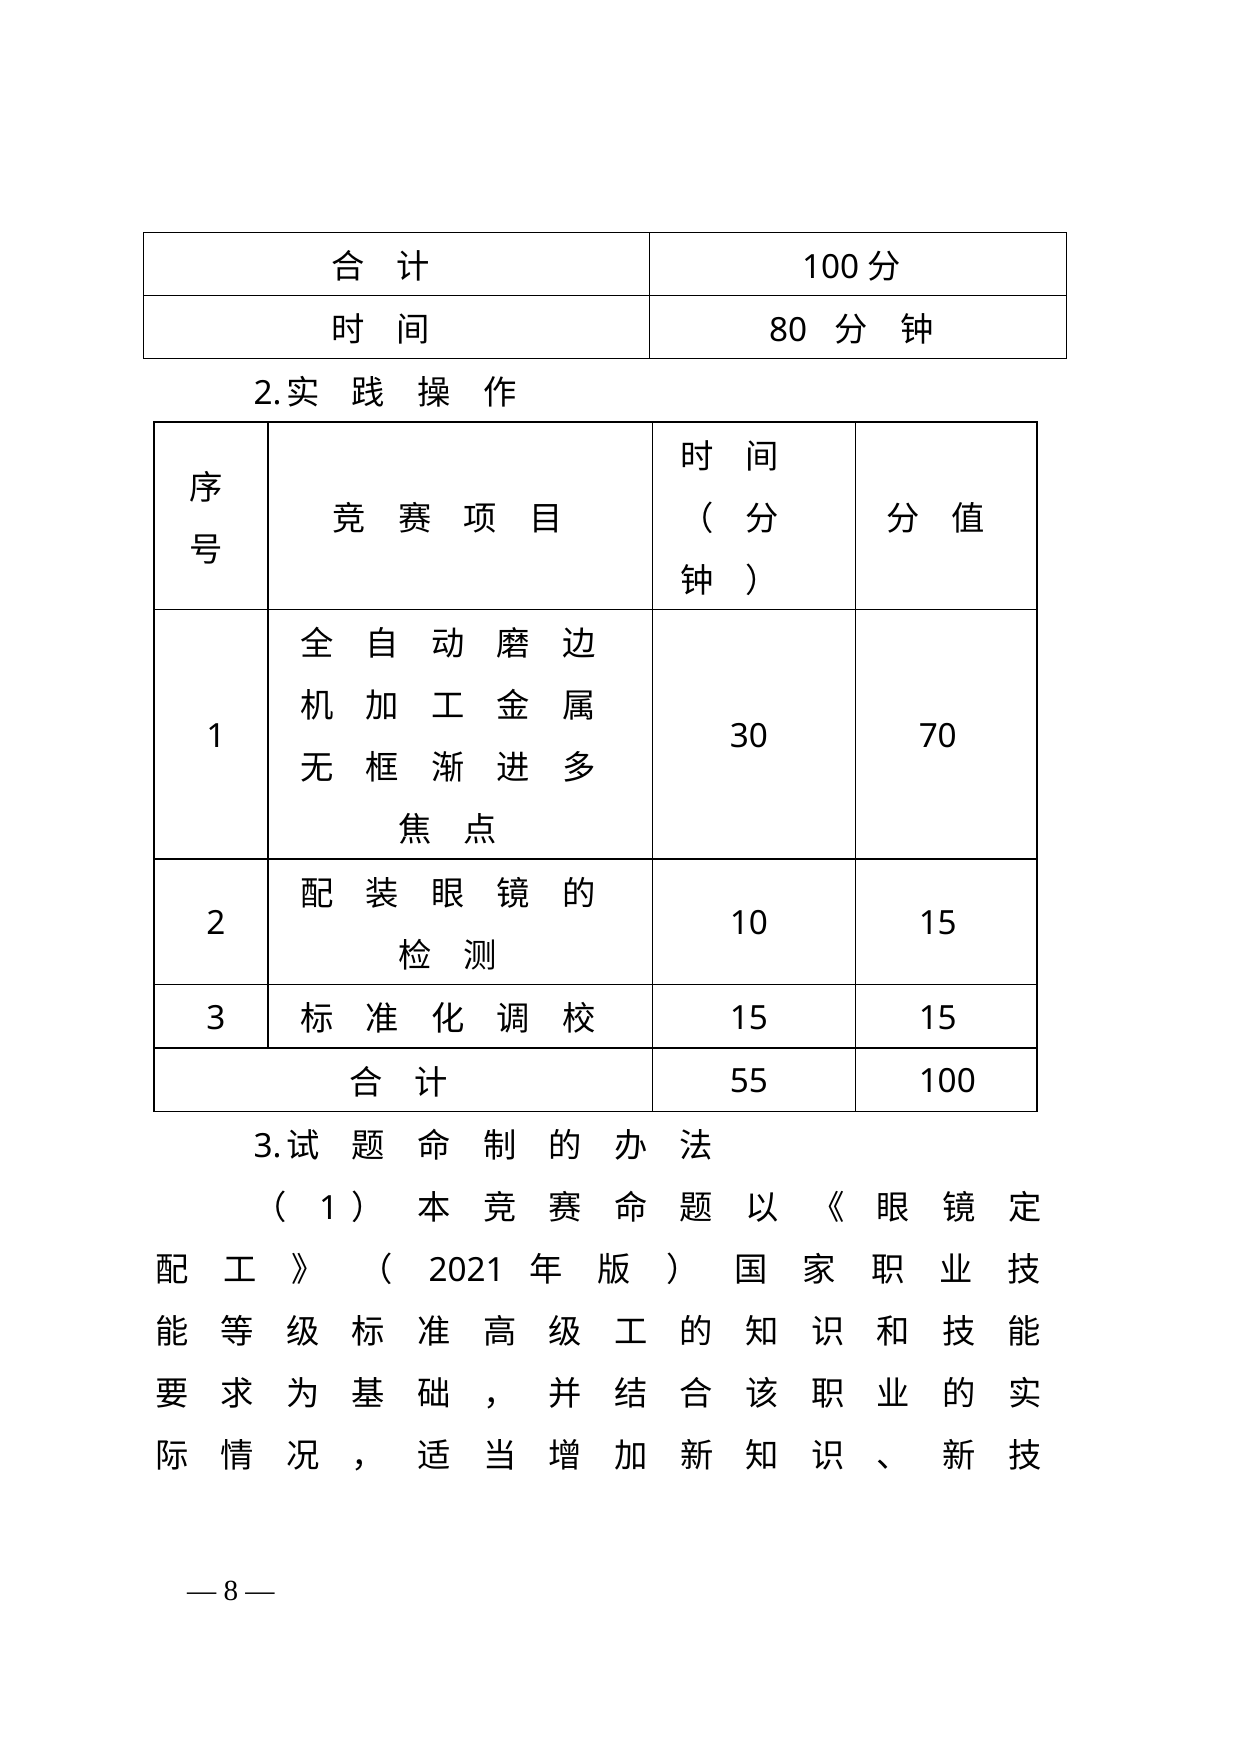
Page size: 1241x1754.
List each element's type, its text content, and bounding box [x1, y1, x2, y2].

table_header 时间（分钟） [653, 423, 855, 609]
table_cell 15 [856, 860, 1036, 984]
text 2.实践操作 [155, 359, 1073, 421]
table_cell 100分 [650, 233, 1066, 295]
table_cell 30 [653, 610, 855, 858]
table_cell 配装眼镜的检测 [269, 860, 652, 984]
table_cell 15 [856, 985, 1036, 1047]
table_header 分值 [856, 423, 1036, 609]
table_cell 标准化调校 [269, 985, 652, 1047]
table_cell 3 [155, 985, 267, 1047]
table_cell 100 [856, 1049, 1036, 1111]
text （1）本竞赛命题以《眼镜定配工》（2021年版）国家职业技能等级标准高级工的知识和技能要求为基础，并结合该职业的实际情况，适当增加新知识、新技能，严格依据课程标准和教材内容，保证题干表述无歧义、答案唯一，同时按基础题、中档题、难题分层设计，合理匹配考查目标。 [155, 1174, 1073, 1484]
table_cell 时间 [144, 296, 649, 358]
table_header 竞赛项目 [269, 423, 652, 609]
table_cell 10 [653, 860, 855, 984]
table_cell 55 [653, 1049, 855, 1111]
table_cell 70 [856, 610, 1036, 858]
table_cell 2 [155, 860, 267, 984]
table_header 序号 [155, 423, 267, 609]
text 3.试题命制的办法 [155, 1112, 1073, 1174]
table_cell 80分钟 [650, 296, 1066, 358]
table_cell 合计 [155, 1049, 652, 1111]
table_cell 全自动磨边机加工金属无框渐进多焦点 [269, 610, 652, 858]
table_cell 15 [653, 985, 855, 1047]
table_cell 1 [155, 610, 267, 858]
table_cell 合计 [144, 233, 649, 295]
